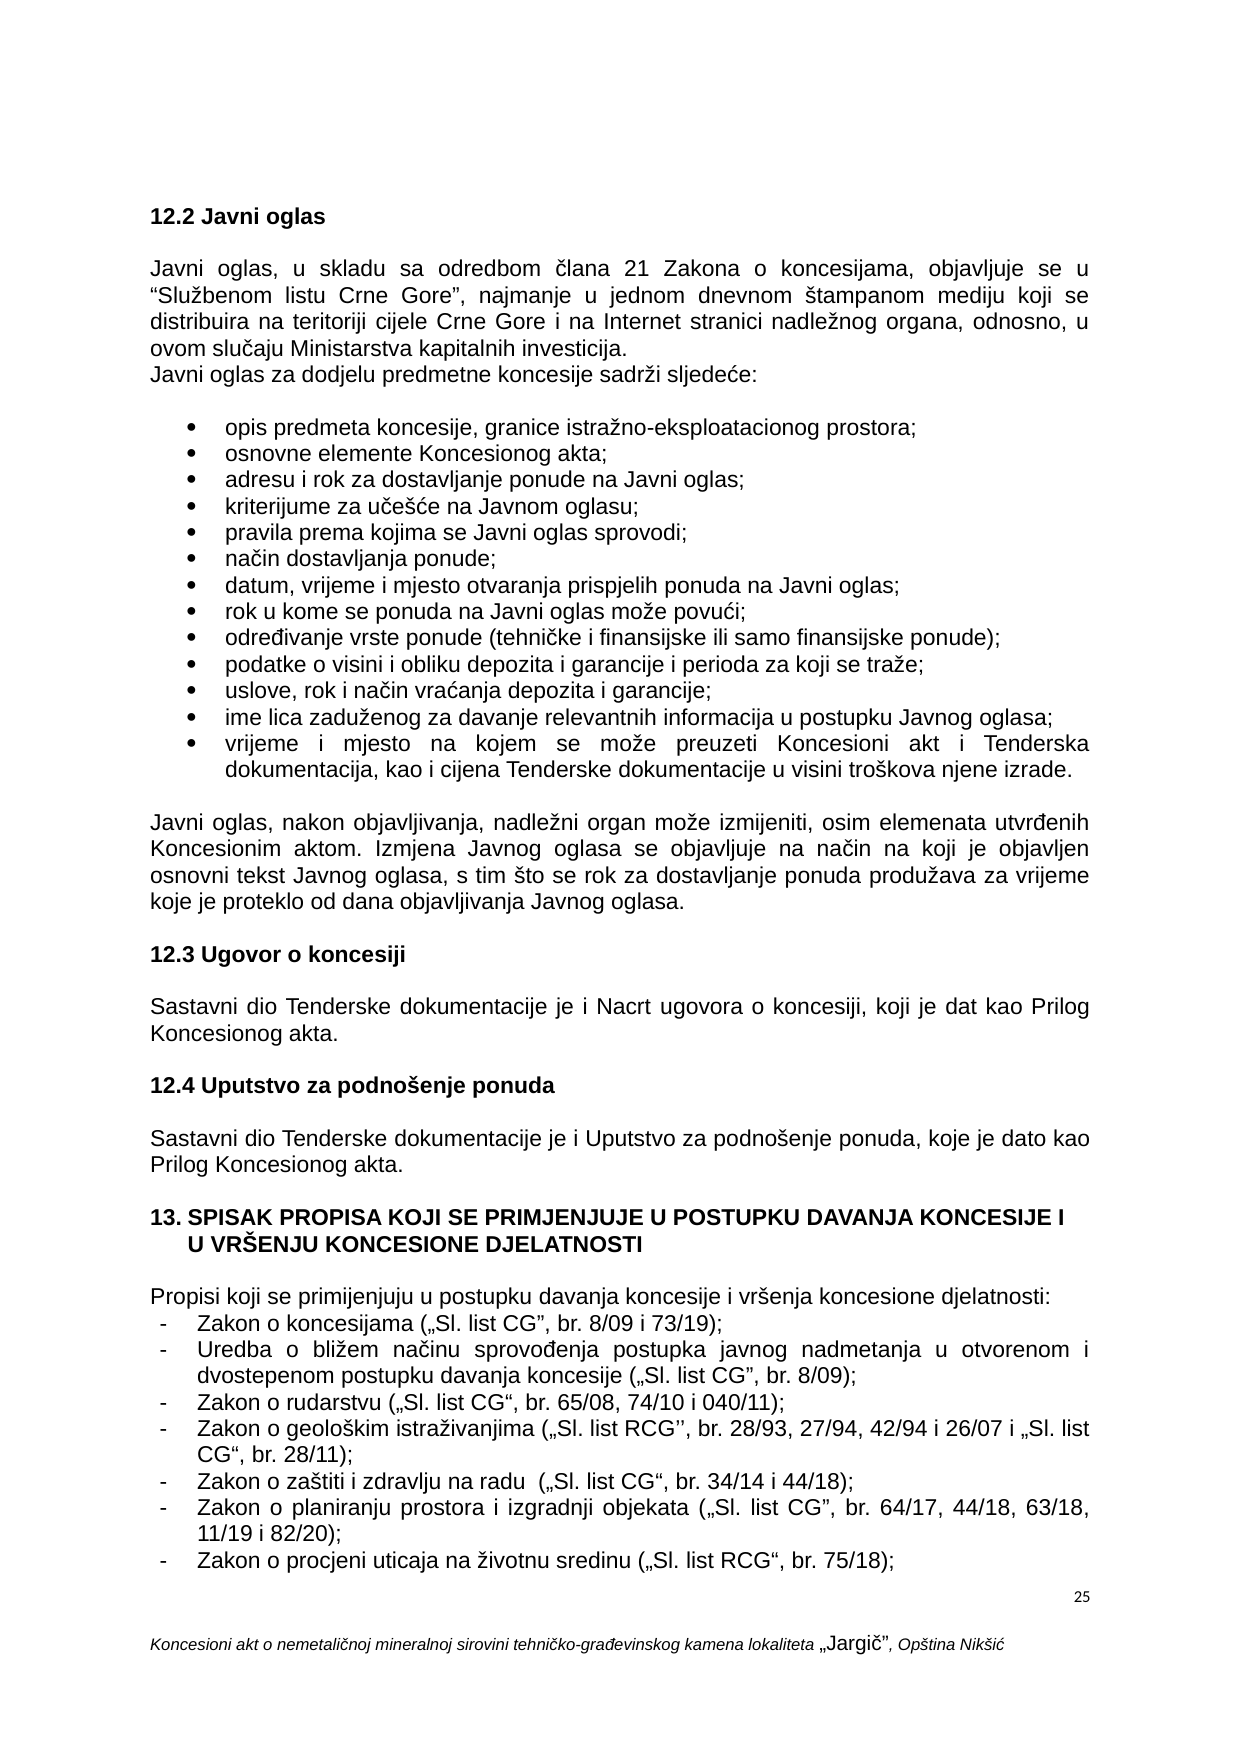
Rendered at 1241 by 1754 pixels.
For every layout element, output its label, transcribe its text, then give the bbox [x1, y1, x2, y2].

list uslove, rok i način vraćanja depozita i garancije; [187, 677, 1090, 703]
list podatke o visini i obliku depozita i garancije i perioda za koji se traže; [187, 651, 1090, 677]
subtitle U VRŠENJU KONCESIONE DJELATNOSTI [187, 1231, 1090, 1257]
subtitle 12.3 Ugovor o koncesiji [150, 941, 1090, 967]
list Zakon o zaštiti i zdravlju na radu („Sl. list CG“, br. 34/14 i 44/18); [159, 1468, 1090, 1494]
list određivanje vrste ponude (tehničke i finansijske ili samo finansijske ponude); [187, 624, 1090, 651]
list vrijeme i mjesto na kojem se može preuzeti Koncesioni akt i Tenderska dokumentacija, kao i cijena Tenderske dokumentacije u visini troškova njene izrade. [187, 730, 1090, 782]
list Zakon o geološkim istraživanjima („Sl. list RCG’’, br. 28/93, 27/94, 42/94 i 26/07 i „Sl. list CG“, br. 28/11); [159, 1415, 1090, 1468]
list osnovne elemente Koncesionog akta; [187, 440, 1090, 466]
list kriterijume za učešće na Javnom oglasu; [187, 493, 1090, 519]
list opis predmeta koncesije, granice istražno-eksploatacionog prostora; [187, 413, 1090, 440]
subtitle 12.4 Uputstvo za podnošenje ponuda [150, 1072, 1090, 1099]
list Zakon o koncesijama („Sl. list CG”, br. 8/09 i 73/19); [159, 1309, 1090, 1336]
text Javni oglas za dodjelu predmetne koncesije sadrži sljedeće: [150, 361, 1090, 387]
list pravila prema kojima se Javni oglas sprovodi; [187, 519, 1090, 545]
text Javni oglas, u skladu sa odredbom člana 21 Zakona o koncesijama, objavljuje se u “Službenom listu Crne Gore”, najmanje u jednom dnevnom štampanom mediju koji se distribuira na teritoriji cijele Crne Gore i na Internet stranici nadležnog organa, odnosno, u ovom slučaju Ministarstva kapitalnih investicija. [150, 255, 1090, 361]
list Uredba o bližem načinu sprovođenja postupka javnog nadmetanja u otvorenom i dvostepenom postupku davanja koncesije („Sl. list CG”, br. 8/09); [159, 1336, 1090, 1389]
text Propisi koji se primijenjuju u postupku davanja koncesije i vršenja koncesione djelatnosti: [150, 1283, 1090, 1309]
text Sastavni dio Tenderske dokumentacije je i Uputstvo za podnošenje ponuda, koje je dato kao Prilog Koncesionog akta. [150, 1125, 1090, 1178]
list Zakon o procjeni uticaja na životnu sredinu („Sl. list RCG“, br. 75/18); [159, 1547, 1090, 1573]
list datum, vrijeme i mjesto otvaranja prispjelih ponuda na Javni oglas; [187, 572, 1090, 598]
list adresu i rok za dostavljanje ponude na Javni oglas; [187, 466, 1090, 493]
list Zakon o planiranju prostora i izgradnji objekata („Sl. list CG”, br. 64/17, 44/18, 63/18, 11/19 i 82/20); [159, 1494, 1090, 1547]
list način dostavljanja ponude; [187, 545, 1090, 572]
subtitle SPISAK PROPISA KOJI SE PRIMJENJUJE U POSTUPKU DAVANJA KONCESIJE I [150, 1204, 1090, 1231]
subtitle 12.2 Javni oglas [150, 203, 1090, 229]
list rok u kome se ponuda na Javni oglas može povući; [187, 598, 1090, 624]
text Sastavni dio Tenderske dokumentacije je i Nacrt ugovora o koncesiji, koji je dat kao Prilog Koncesionog akta. [150, 993, 1090, 1046]
list Zakon o rudarstvu („Sl. list CG“, br. 65/08, 74/10 i 040/11); [159, 1389, 1090, 1415]
text Javni oglas, nakon objavljivanja, nadležni organ može izmijeniti, osim elemenata utvrđenih Koncesionim aktom. Izmjena Javnog oglasa se objavljuje na način na koji je objavljen osnovni tekst Javnog oglasa, s tim što se rok za dostavljanje ponuda produžava za vrijeme koje je proteklo od dana objavljivanja Javnog oglasa. [150, 809, 1090, 914]
list ime lica zaduženog za davanje relevantnih informacija u postupku Javnog oglasa; [187, 703, 1090, 730]
